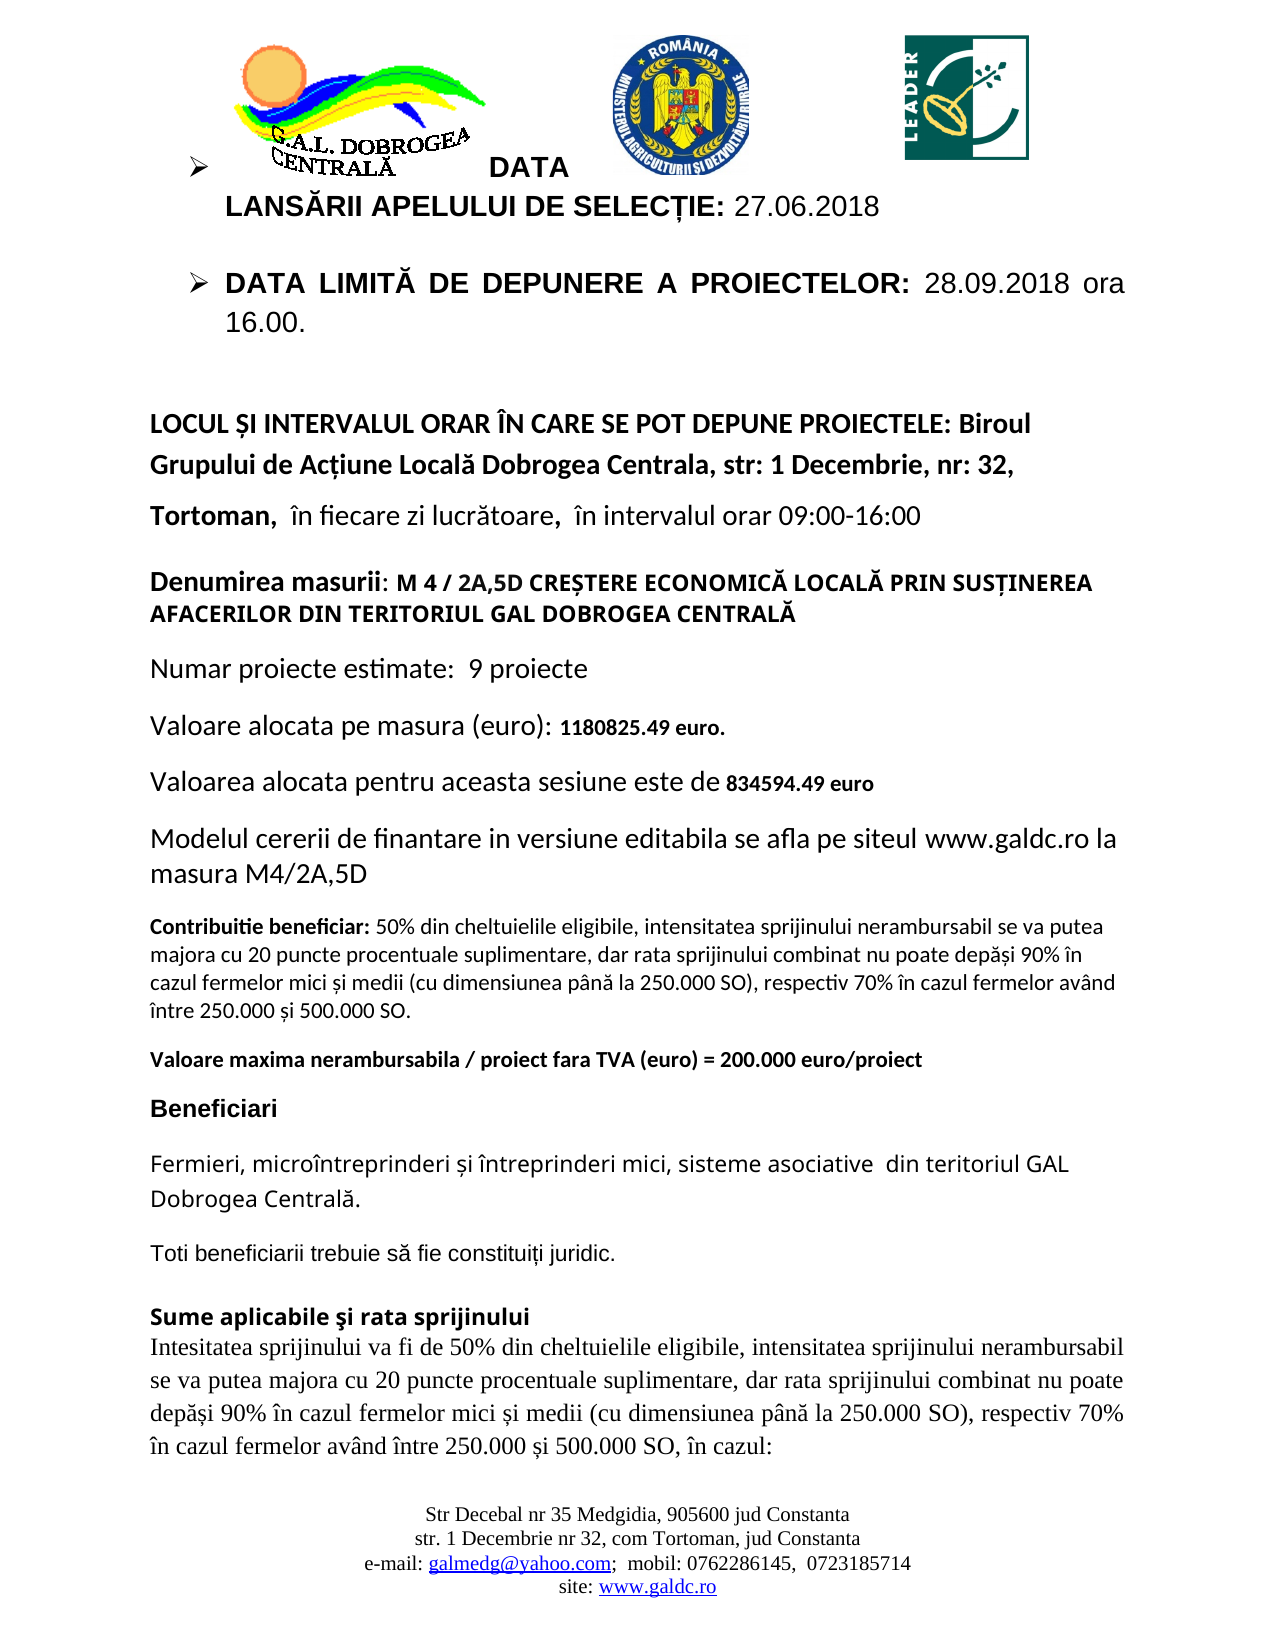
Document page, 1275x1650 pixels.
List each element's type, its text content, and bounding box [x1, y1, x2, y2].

text Valoare alocata pe masura (euro): 1180825.49 euro. [150, 707, 1125, 742]
text Sume aplicabile şi rata sprijinului [150, 1301, 1125, 1332]
text LOCUL ȘI INTERVALUL ORAR ÎN CARE SE POT DEPUNE PROIECTELE: Biroul Grupului de Acțiune Locală Dobrogea Centrala, str: 1 Decembrie, nr: 32, Tortoman, în fiecare zi lucrătoare, în intervalul orar 09:00-16:00 [150, 405, 1125, 535]
text Numar proiecte estimate: 9 proiecte [150, 650, 1125, 686]
list DATA LANSĂRII APELULUI DE SELECȚIE: 27.06.2018 [187, 150, 1125, 222]
text Fermieri, microîntreprinderi și întreprinderi mici, sisteme asociative din teritoriul GAL Dobrogea Centrală. [150, 1147, 1125, 1215]
picture [411, 139, 420, 144]
picture [611, 35, 749, 173]
text Beneficiari [150, 1094, 1125, 1122]
list DATA LIMITĂ DE DEPUNERE A PROIECTELOR: 28.09.2018 ora 16.00. [187, 266, 1125, 338]
picture [904, 35, 1029, 150]
text Intesitatea sprijinului va fi de 50% din cheltuielile eligibile, intensitatea sprijinului nerambursabil se va putea majora cu 20 puncte procentuale suplimentare, dar rata sprijinului combinat nu poate depăși 90% în cazul fermelor mici și medii (cu dimensiunea până la 250.000 SO), respectiv 70% în cazul fermelor având între 250.000 și 500.000 SO, în cazul: [150, 1332, 1125, 1460]
text Modelul cererii de finantare in versiune editabila se afla pe siteul www.galdc.ro la masura M4/2A,5D [150, 820, 1125, 891]
text Denumirea masurii: M 4 / 2A,5D CREȘTERE ECONOMICĂ LOCALĂ PRIN SUSȚINEREA AFACERILOR DIN TERITORIUL GAL DOBROGEA CENTRALĂ [150, 563, 1125, 629]
picture [224, 43, 491, 144]
text Valoare maxima nerambursabila / proiect fara TVA (euro) = 200.000 euro/proiect [150, 1045, 1125, 1073]
text Toti beneficiarii trebuie să fie constituiți juridic. [150, 1240, 1125, 1267]
text Contribuitie beneficiar: 50% din cheltuielile eligibile, intensitatea sprijinului nerambursabil se va putea majora cu 20 puncte procentuale suplimentare, dar rata sprijinului combinat nu poate depăși 90% în cazul fermelor mici și medii (cu dimensiunea până la 250.000 SO), respectiv 70% în cazul fermelor având între 250.000 și 500.000 SO. [150, 912, 1125, 1024]
text Valoarea alocata pentru aceasta sesiune este de 834594.49 euro [150, 763, 1125, 799]
